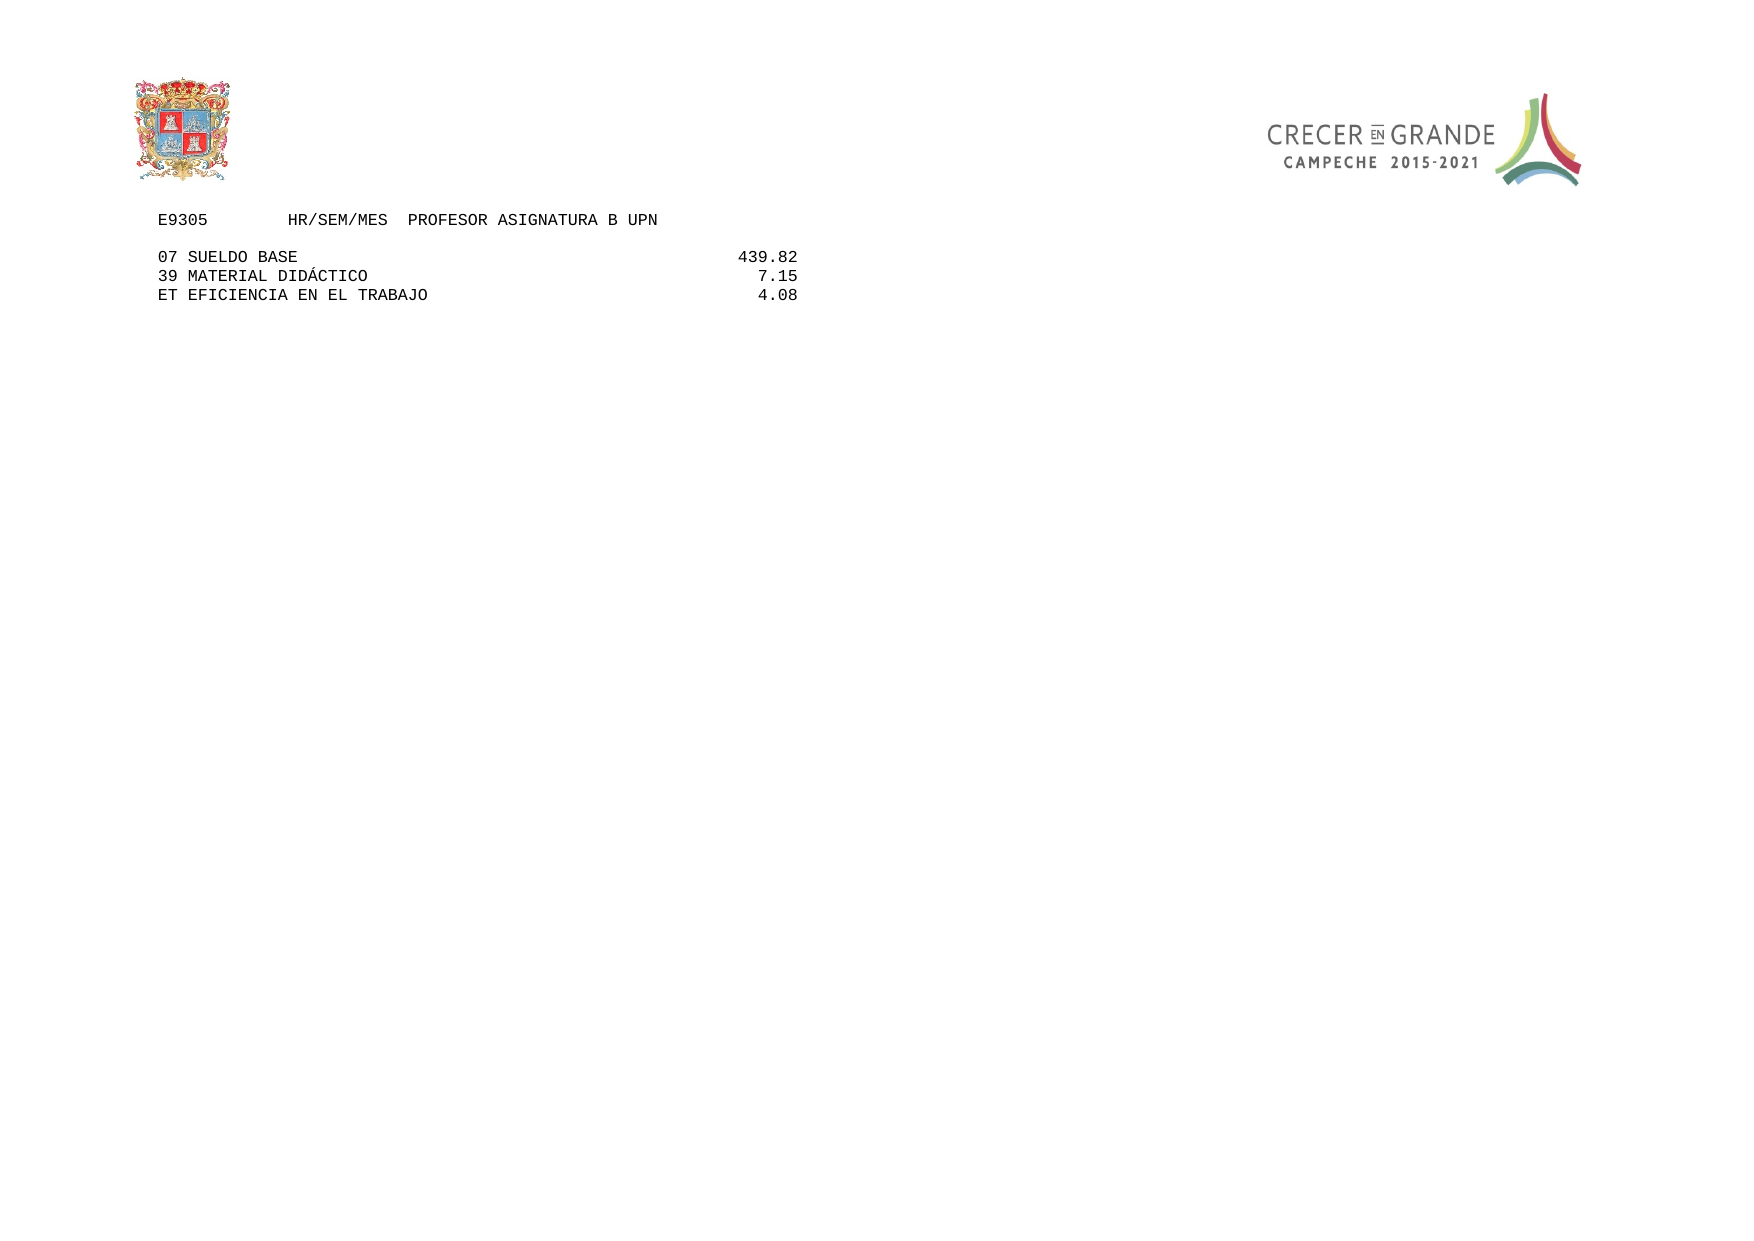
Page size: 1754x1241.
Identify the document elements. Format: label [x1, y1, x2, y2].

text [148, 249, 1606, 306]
picture [1262, 87, 1586, 190]
picture [133, 77, 231, 181]
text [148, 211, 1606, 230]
